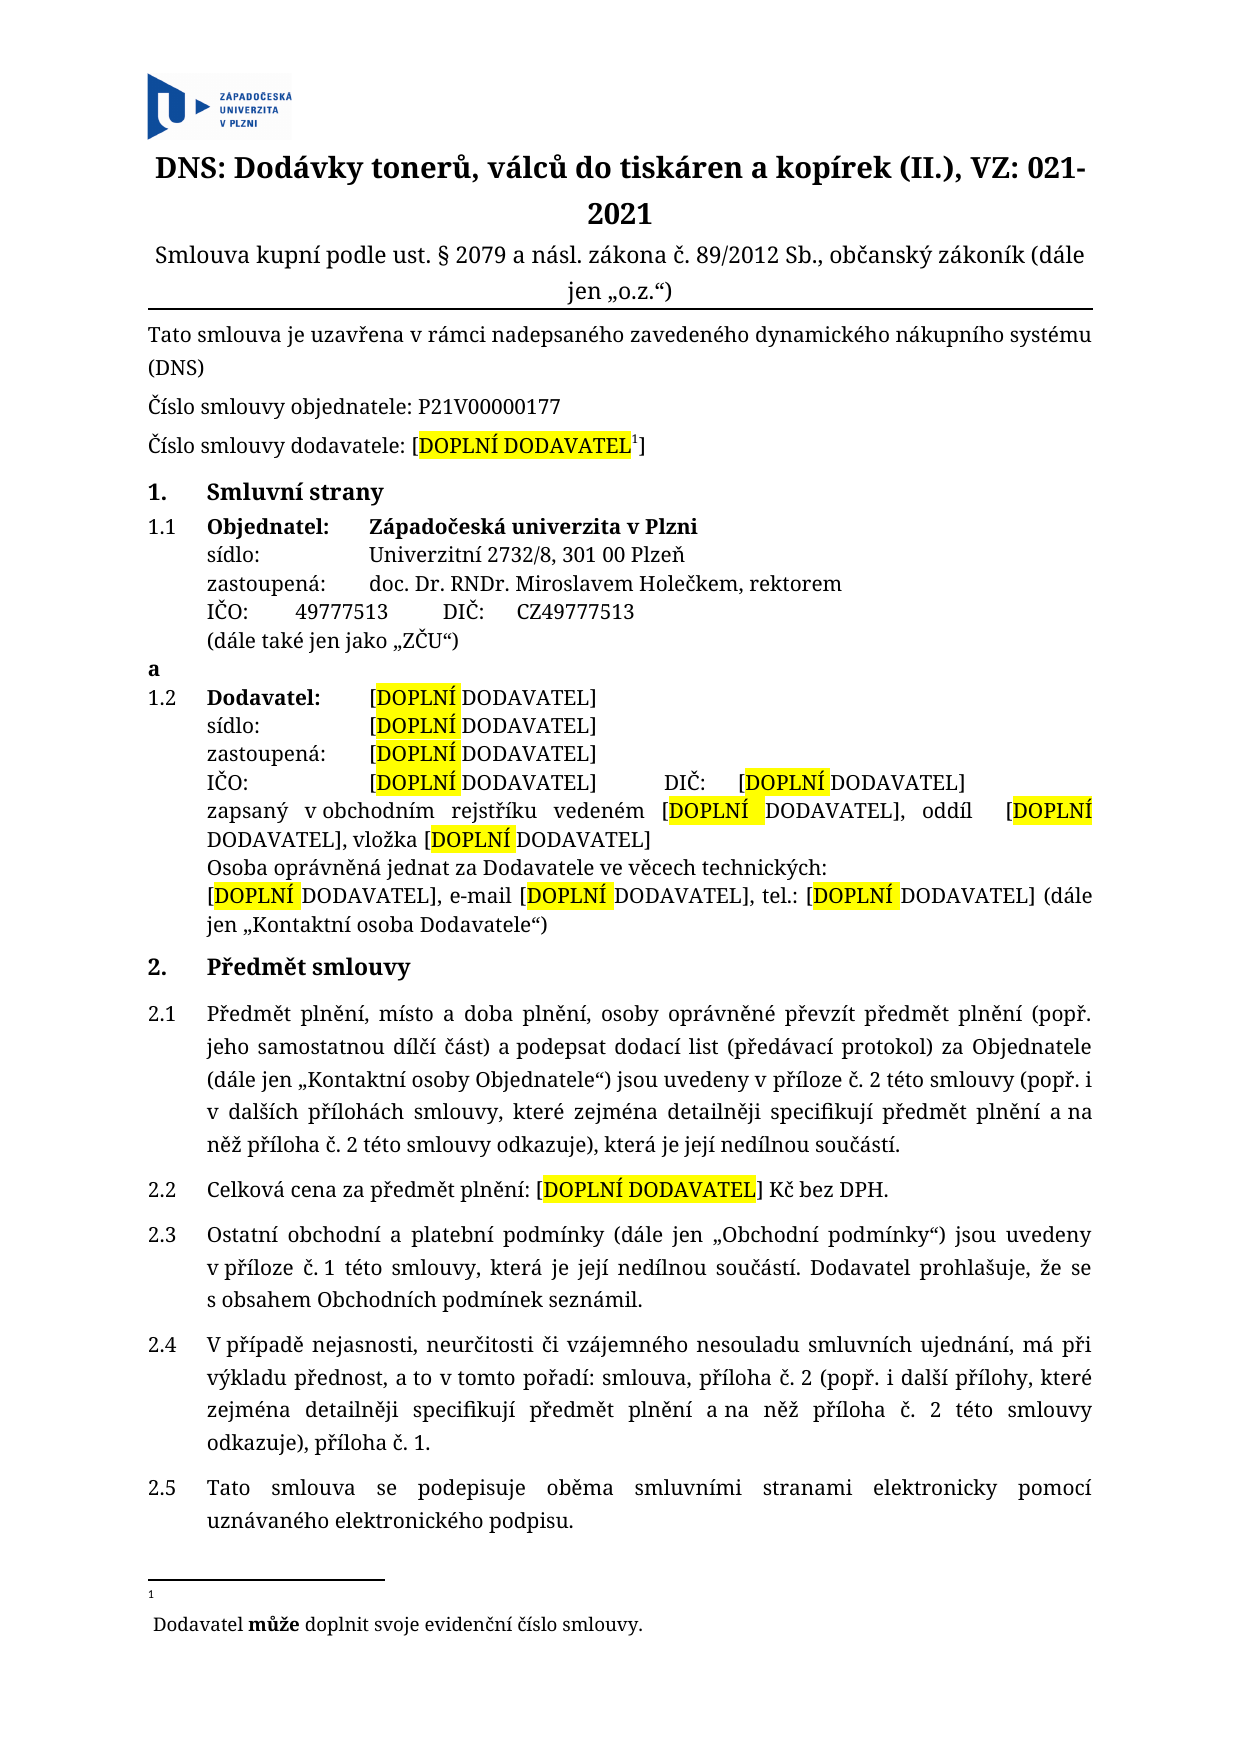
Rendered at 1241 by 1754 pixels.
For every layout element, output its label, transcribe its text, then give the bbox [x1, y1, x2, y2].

text a [148, 654, 1093, 683]
text DNS: Dodávky tonerů, válců do tiskáren a kopírek (II.), VZ: 021-2021 [148, 148, 1093, 233]
text sídlo: [DOPLNÍ DODAVATEL] [207, 711, 376, 739]
list Objednatel: Západočeská univerzita v Plzni [148, 512, 1093, 540]
text sídlo: [DOPLNÍ DODAVATEL] [461, 711, 1093, 739]
text zastoupená: doc. Dr. RNDr. Miroslavem Holečkem, rektorem [207, 569, 1093, 597]
text IČO: [DOPLNÍ DODAVATEL] DIČ: [DOPLNÍ DODAVATEL] [461, 768, 745, 796]
text Smlouva kupní podle ust. § 2079 a násl. zákona č. 89/2012 Sb., občanský zákoník (dále jen „o.z.“) [148, 239, 1093, 308]
text zastoupená: [DOPLNÍ DODAVATEL] [207, 739, 1093, 768]
list Předmět plnění, místo a doba plnění, osoby oprávněné převzít předmět plnění (popř. jeho samostatnou dílčí část) a podepsat dodací list (předávací protokol) za Objednatele (dále jen „Kontaktní osoby Objednatele“) jsou uvedeny v příloze č. 2 této smlouvy (popř. i v dalších přílohách smlouvy, které zejména detailněji specifikují předmět plnění a na něž příloha č. 2 této smlouvy odkazuje), která je její nedílnou součástí. [148, 999, 1093, 1158]
text zapsaný v obchodním rejstříku vedeném [DOPLNÍ DODAVATEL], oddíl [DOPLNÍ DODAVATEL], vložka [DOPLNÍ DODAVATEL] [207, 796, 1093, 853]
text Osoba oprávněná jednat za Dodavatele ve věcech technických: [207, 853, 1093, 882]
text Číslo smlouvy dodavatele: [DOPLNÍ DODAVATEL] [631, 431, 1093, 459]
list Celková cena za předmět plnění: [DOPLNÍ DODAVATEL] Kč bez DPH. [756, 1175, 1093, 1203]
text IČO: [DOPLNÍ DODAVATEL] DIČ: [DOPLNÍ DODAVATEL] [207, 768, 376, 796]
text IČO: 49777513 DIČ: CZ49777513 [207, 597, 1093, 626]
list Dodavatel: [DOPLNÍ DODAVATEL] [148, 683, 376, 711]
list Předmět smlouvy [148, 951, 1093, 982]
list Dodavatel: [DOPLNÍ DODAVATEL] [461, 683, 1093, 711]
list V případě nejasnosti, neurčitosti či vzájemného nesouladu smluvních ujednání, má při výkladu přednost, a to v tomto pořadí: smlouva, příloha č. 2 (popř. i další přílohy, které zejména detailněji specifikují předmět plnění a na něž příloha č. 2 této smlouvy odkazuje), příloha č. 1. [148, 1330, 1093, 1457]
text (dále také jen jako „ZČU“) [207, 626, 1093, 654]
picture [147, 73, 292, 140]
list Celková cena za předmět plnění: [DOPLNÍ DODAVATEL] Kč bez DPH. [148, 1175, 543, 1203]
text IČO: [DOPLNÍ DODAVATEL] DIČ: [DOPLNÍ DODAVATEL] [830, 768, 1093, 796]
list Ostatní obchodní a platební podmínky (dále jen „Obchodní podmínky“) jsou uvedeny v příloze č. 1 této smlouvy, která je její nedílnou součástí. Dodavatel prohlašuje, že se s obsahem Obchodních podmínek seznámil. [148, 1220, 1093, 1314]
text Číslo smlouvy objednatele: P21V00000177 [148, 392, 1093, 421]
text sídlo: Univerzitní 2732/8, 301 00 Plzeň [207, 540, 1093, 569]
list Smluvní strany [148, 476, 1093, 507]
text Tato smlouva je uzavřena v rámci nadepsaného zavedeného dynamického nákupního systému (DNS) [148, 321, 1093, 382]
list Tato smlouva se podepisuje oběma smluvními stranami elektronicky pomocí uznávaného elektronického podpisu. [148, 1473, 1093, 1534]
text [DOPLNÍ DODAVATEL], e-mail [DOPLNÍ DODAVATEL], tel.: [DOPLNÍ DODAVATEL] (dále jen „Kontaktní osoba Dodavatele“) [207, 882, 1093, 938]
text Číslo smlouvy dodavatele: [DOPLNÍ DODAVATEL] [148, 431, 419, 459]
